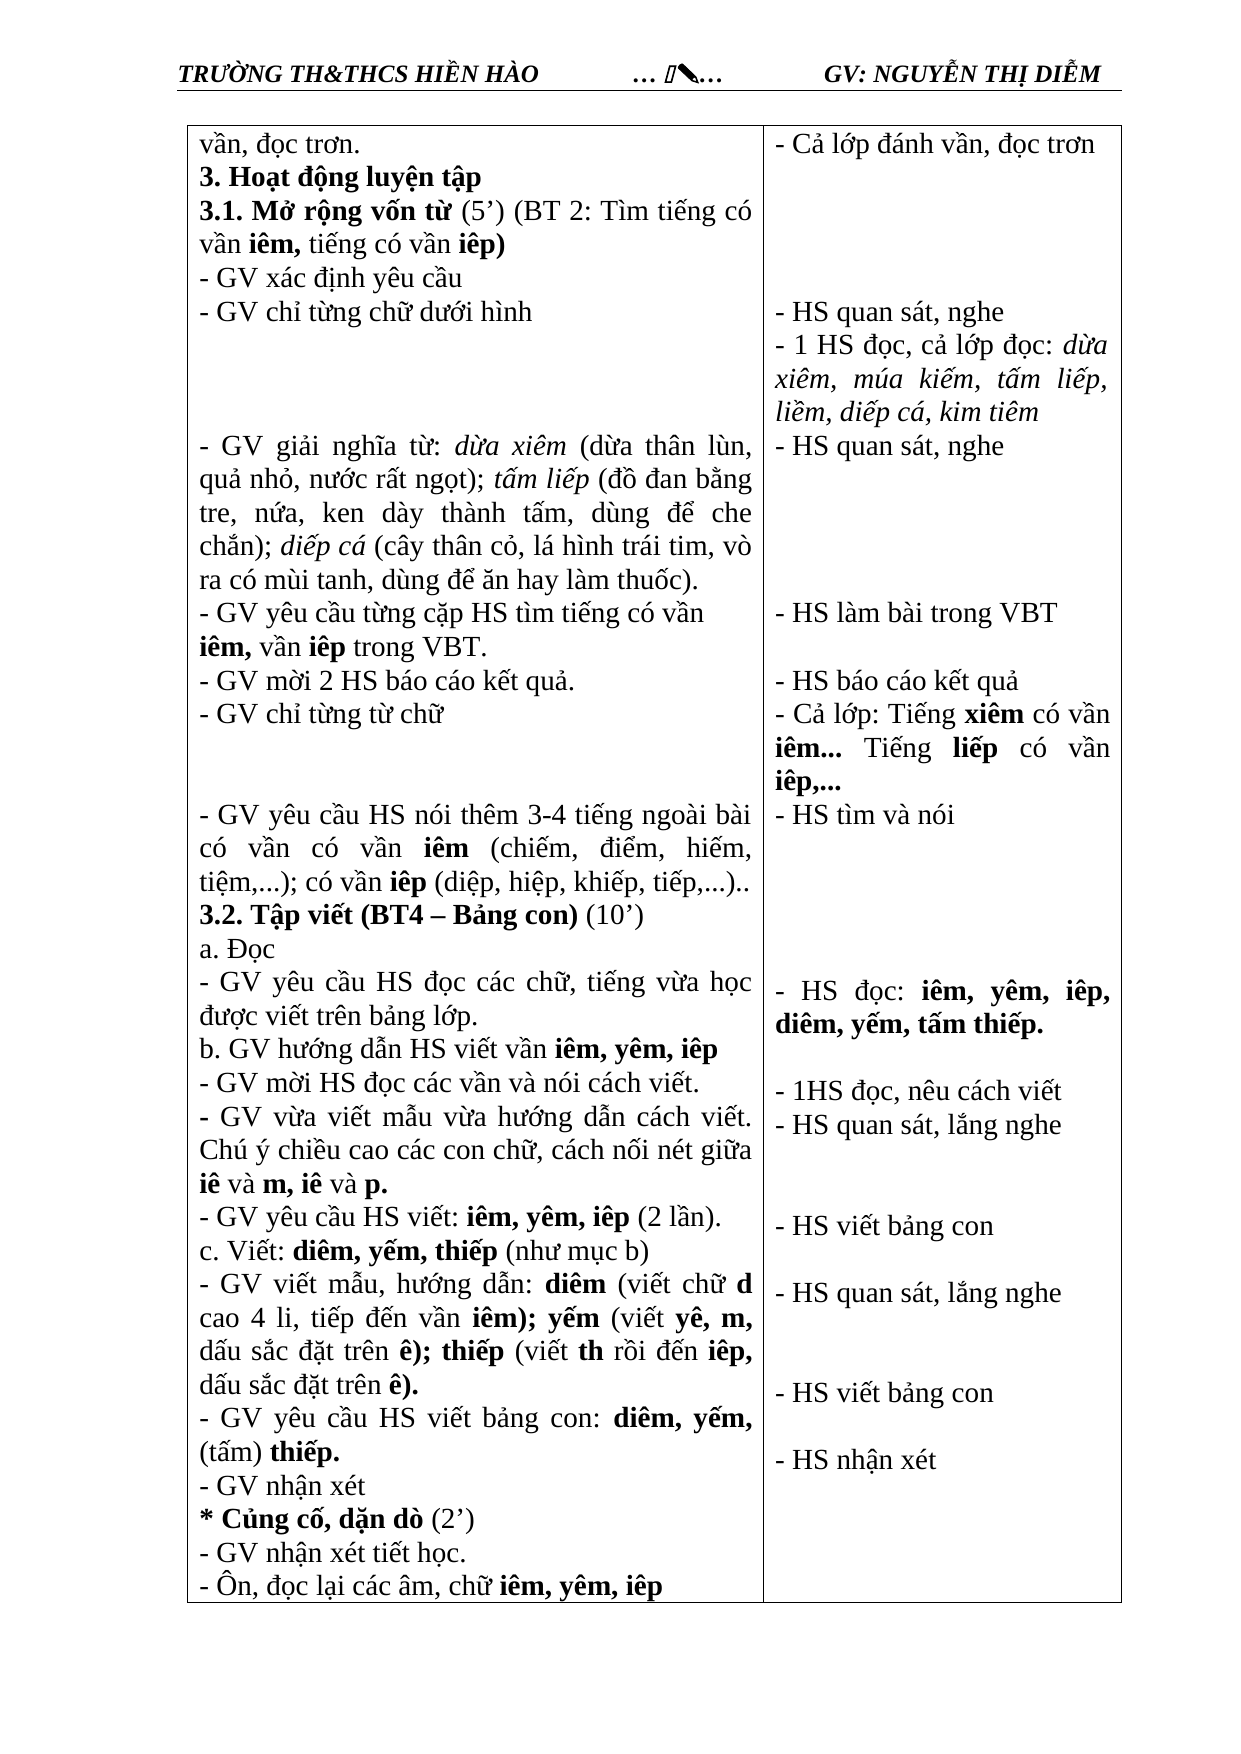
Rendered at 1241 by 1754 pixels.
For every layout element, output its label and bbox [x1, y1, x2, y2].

table_cell [188, 126, 763, 1602]
table_cell [764, 126, 1121, 1602]
